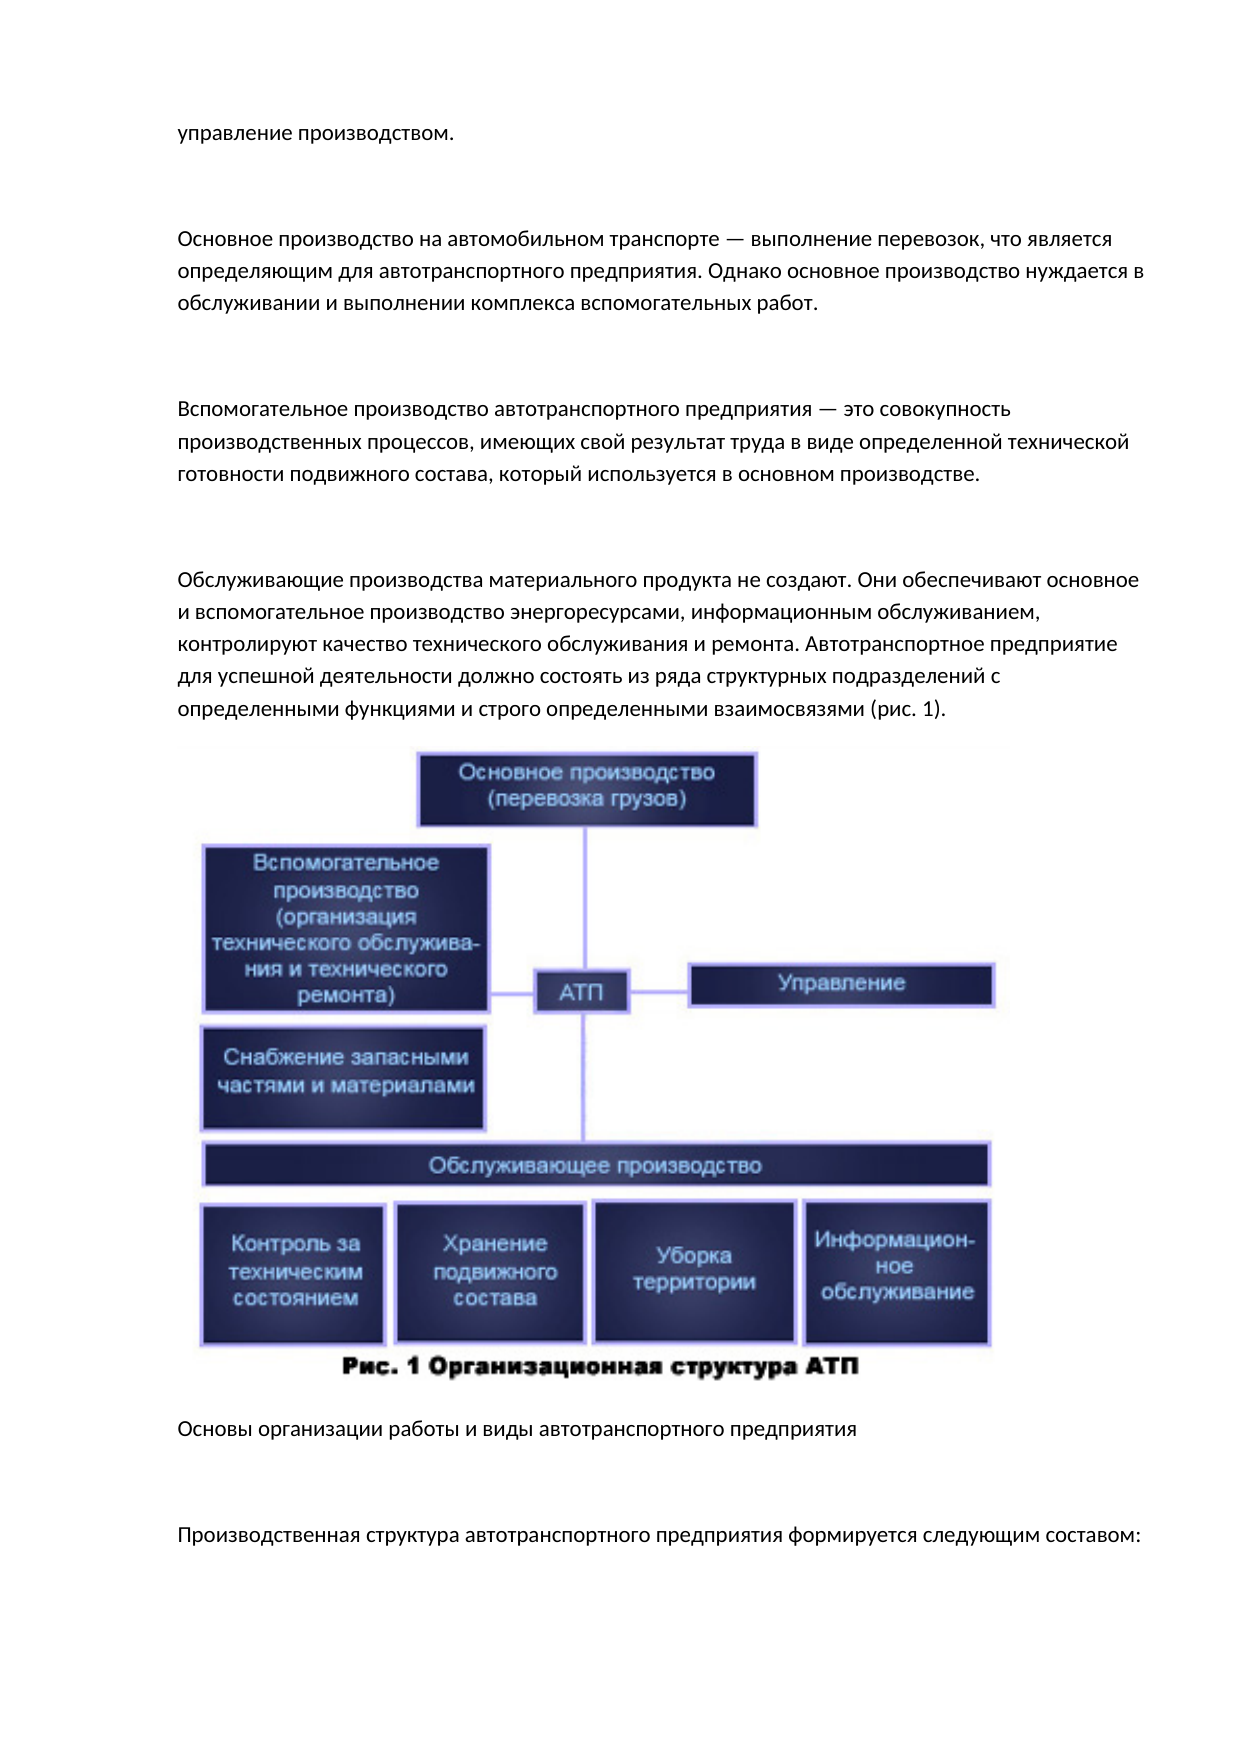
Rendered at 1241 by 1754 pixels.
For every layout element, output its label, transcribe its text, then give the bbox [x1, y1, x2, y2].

picture [177, 746, 1010, 1389]
text Вспомогательное производство автотранспортного предприятия — это совокупность производственных процессов, имеющих свой результат труда в виде определенной технической готовности подвижного состава, который используется в основном производстве. [177, 394, 1152, 487]
text Основное производство на автомобильном транспорте — выполнение перевозок, что является определяющим для автотранспортного предприятия. Однако основное производство нуждается в обслуживании и выполнении комплекса вспомогательных работ. [177, 224, 1152, 317]
text Основы организации работы и виды автотранспортного предприятия [177, 1414, 1152, 1442]
text Производственная структура автотранспортного предприятия формируется следующим составом: [177, 1520, 1152, 1548]
text управление производством. [177, 118, 1152, 146]
text Обслуживающие производства материального продукта не создают. Они обеспечивают основное и вспомогательное производство энергоресурсами, информационным обслуживанием, контролируют качество технического обслуживания и ремонта. Автотранспортное предприятие для успешной деятельности должно состоять из ряда структурных подразделений с определенными функциями и строго определенными взаимосвязями (рис. 1). [177, 565, 1152, 722]
